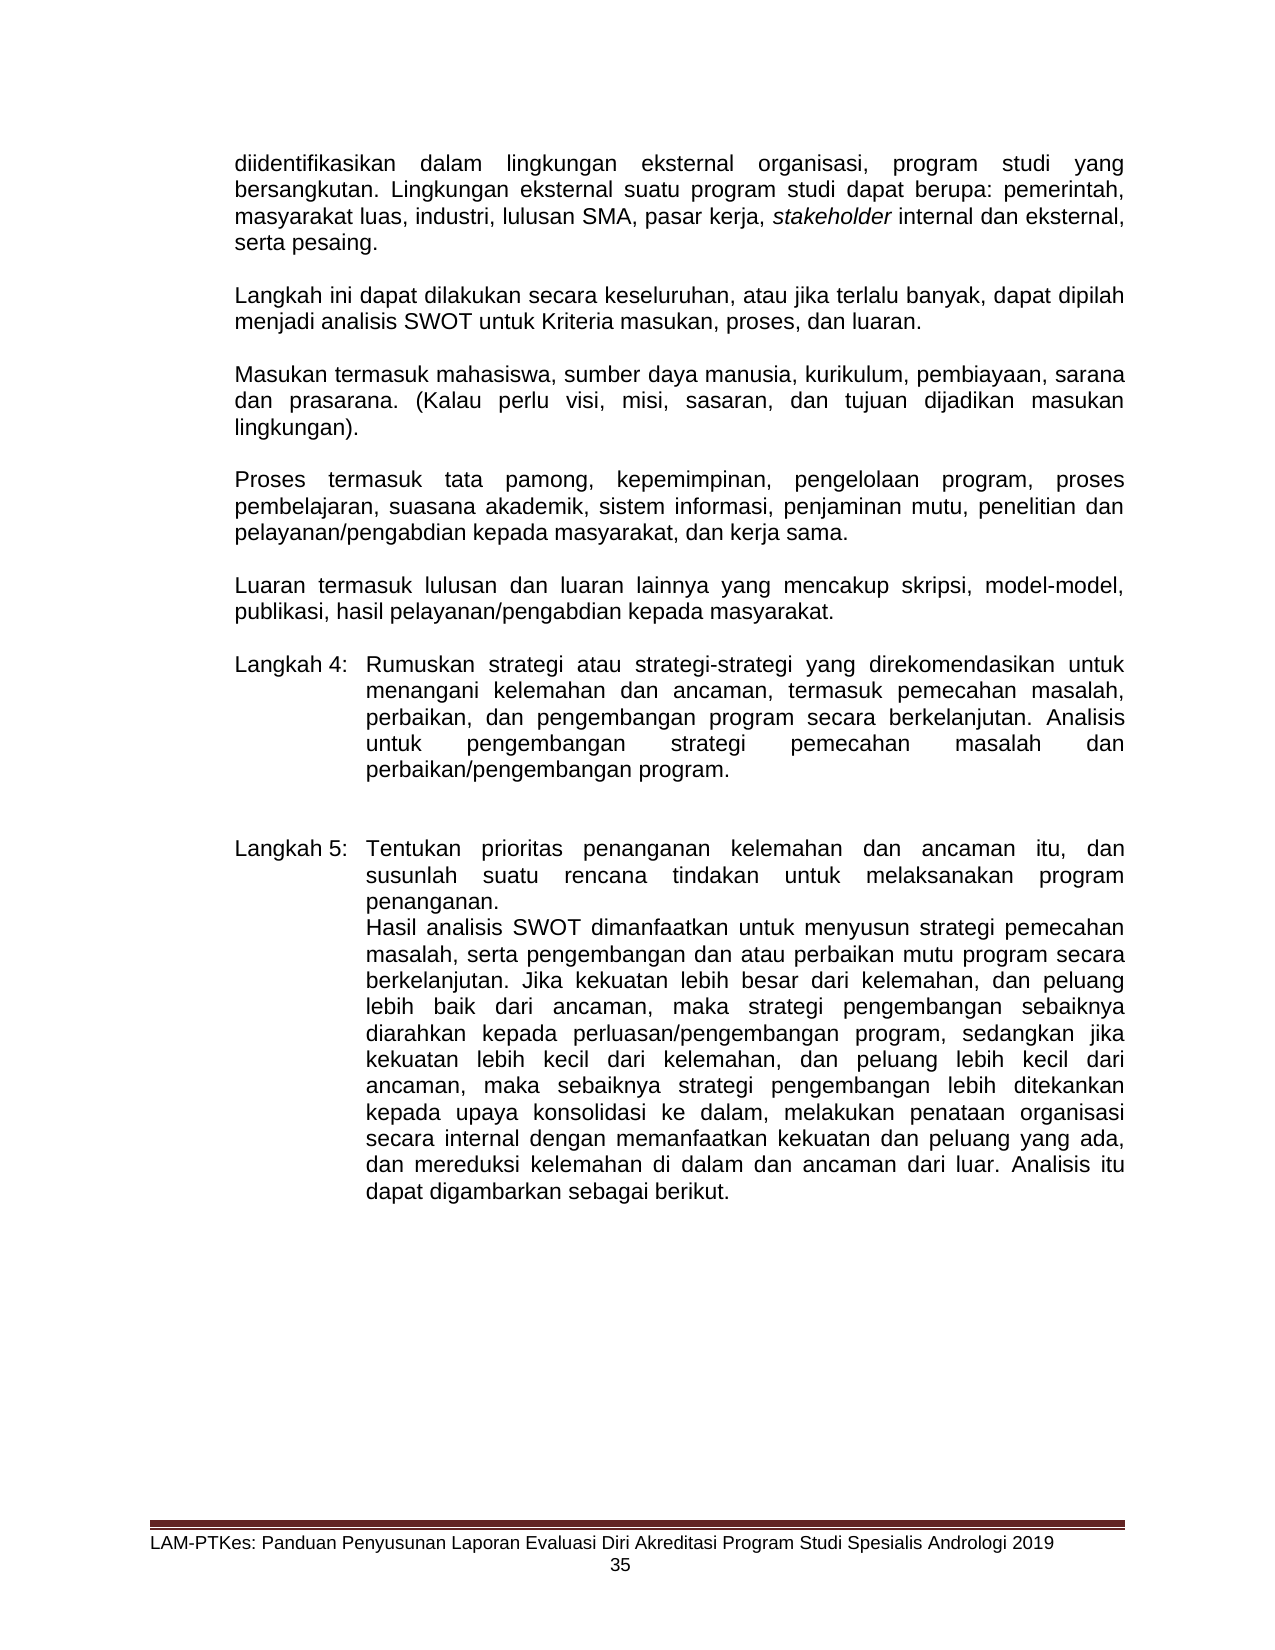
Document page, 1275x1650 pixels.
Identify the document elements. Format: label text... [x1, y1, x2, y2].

text Proses termasuk tata pamong, kepemimpinan, pengelolaan program, proses pembelajaran, suasana akademik, sistem informasi, penjaminan mutu, penelitian dan pelayanan/pengabdian kepada masyarakat, dan kerja sama. [234, 466, 1125, 545]
text Luaran termasuk lulusan dan luaran lainnya yang mencakup skripsi, model-model, publikasi, hasil pelayanan/pengabdian kepada masyarakat. [234, 572, 1125, 624]
text Masukan termasuk mahasiswa, sumber daya manusia, kurikulum, pembiayaan, sarana dan prasarana. (Kalau perlu visi, misi, sasaran, dan tujuan dijadikan masukan lingkungan). [234, 361, 1125, 440]
text Langkah 4: Rumuskan strategi atau strategi-strategi yang direkomendasikan untuk menangani kelemahan dan ancaman, termasuk pemecahan masalah, perbaikan, dan pengembangan program secara berkelanjutan. Analisis untuk pengembangan strategi pemecahan masalah dan perbaikan/pengembangan program. [234, 651, 1125, 782]
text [234, 150, 1125, 255]
text Langkah ini dapat dilakukan secara keseluruhan, atau jika terlalu banyak, dapat dipilah menjadi analisis SWOT untuk Kriteria masukan, proses, dan luaran. [234, 282, 1125, 334]
text Langkah 5: Tentukan prioritas penanganan kelemahan dan ancaman itu, dan susunlah suatu rencana tindakan untuk melaksanakan program penanganan. [234, 835, 1125, 914]
text Hasil analisis SWOT dimanfaatkan untuk menyusun strategi pemecahan masalah, serta pengembangan dan atau perbaikan mutu program secara berkelanjutan. Jika kekuatan lebih besar dari kelemahan, dan peluang lebih baik dari ancaman, maka strategi pengembangan sebaiknya diarahkan kepada perluasan/pengembangan program, sedangkan jika kekuatan lebih kecil dari kelemahan, dan peluang lebih kecil dari ancaman, maka sebaiknya strategi pengembangan lebih ditekankan kepada upaya konsolidasi ke dalam, melakukan penataan organisasi secara internal dengan memanfaatkan kekuatan dan peluang yang ada, dan mereduksi kelemahan di dalam dan ancaman dari luar. Analisis itu dapat digambarkan sebagai berikut. [366, 914, 1125, 1204]
